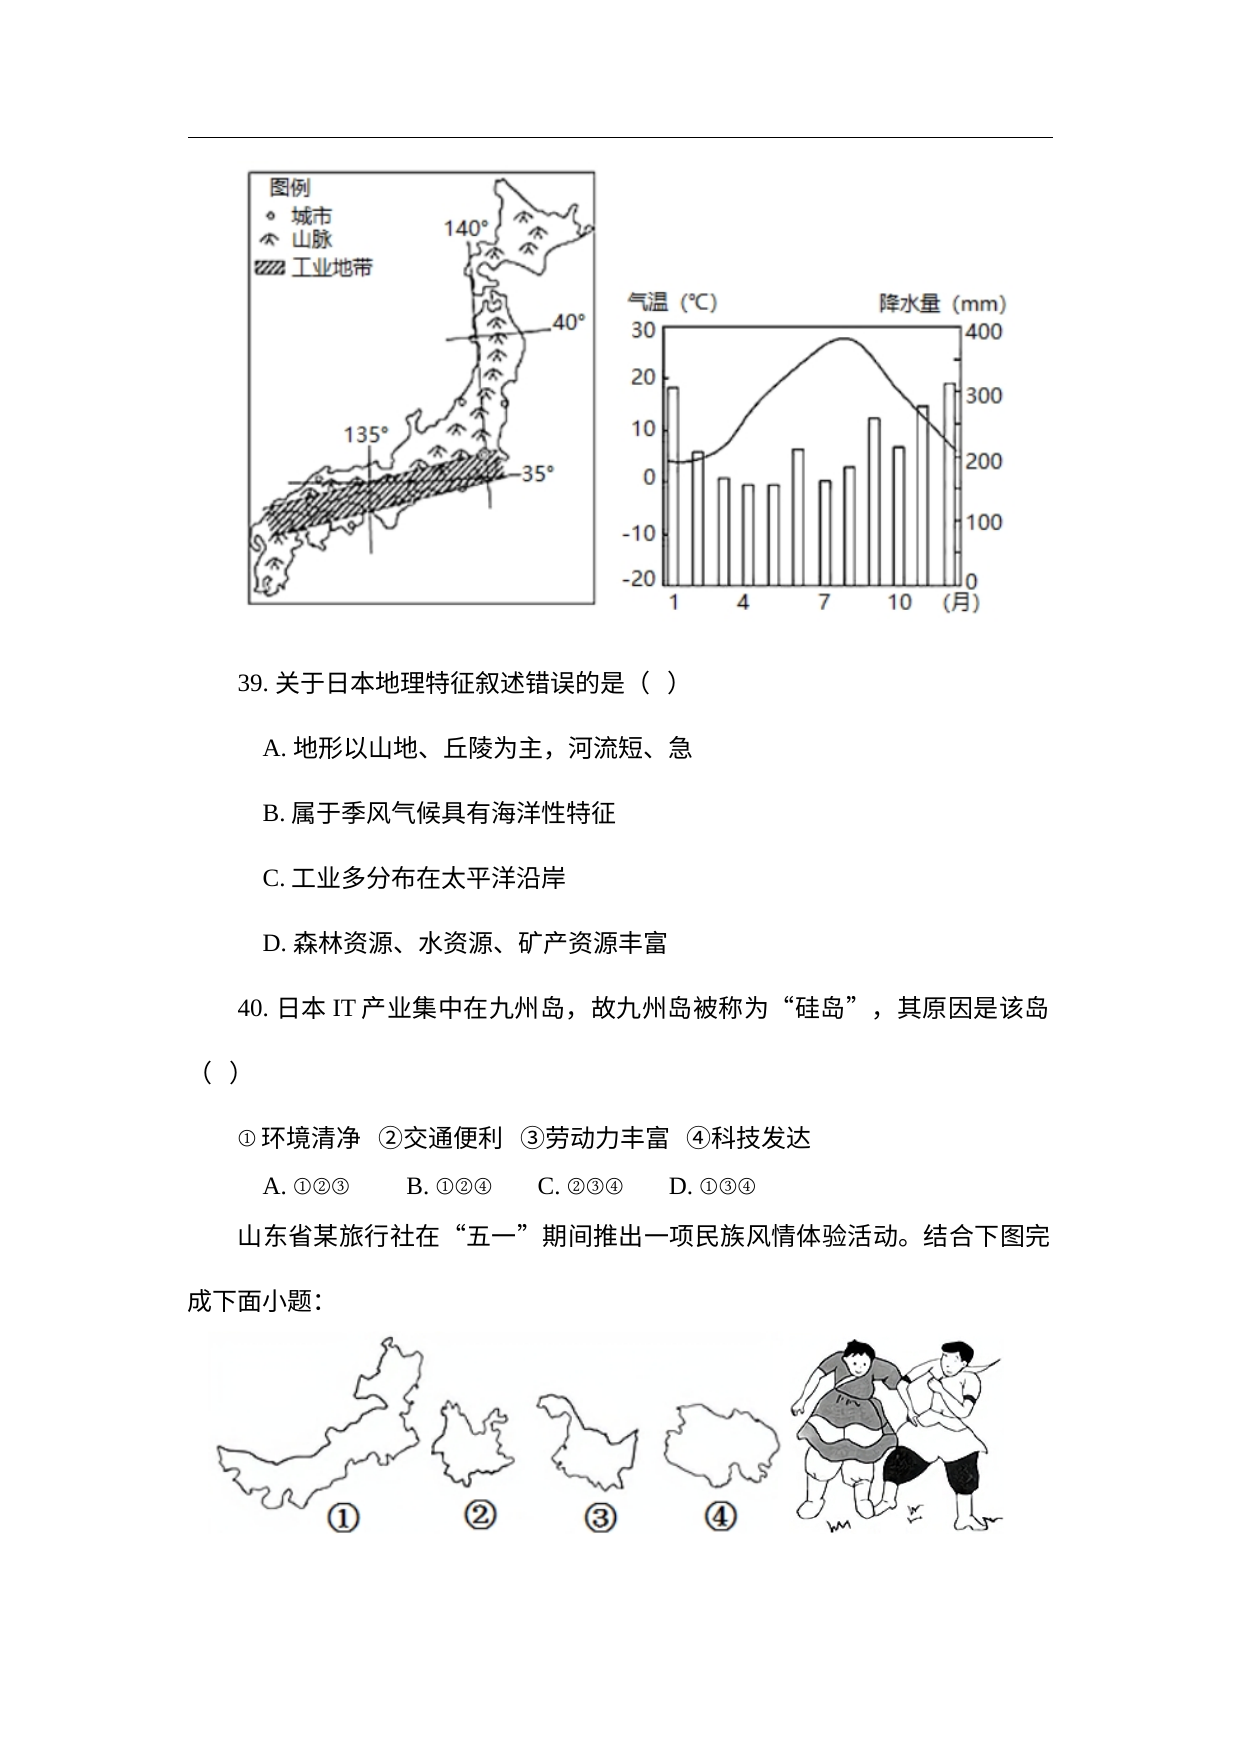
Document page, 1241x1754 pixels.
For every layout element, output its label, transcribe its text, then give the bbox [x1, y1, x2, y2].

picture [789, 1333, 1004, 1534]
text ①环境清净 ②交通便利 ③劳动力丰富 ④科技发达 [187, 1104, 1053, 1169]
text 山东省某旅行社在“五一”期间推出一项民族风情体验活动。结合下图完成下面小题： [187, 1202, 1053, 1332]
text A. ①②③ B. ①②④ C. ②③④ D. ①③④ [187, 1169, 1053, 1202]
text B. 属于季风气候具有海洋性特征 [187, 779, 1053, 844]
text C. 工业多分布在太平洋沿岸 [187, 844, 1053, 909]
text D. 森林资源、水资源、矿产资源丰富 [187, 909, 1053, 974]
text A. 地形以山地、丘陵为主，河流短、急 [187, 714, 1053, 779]
text 39. 关于日本地理特征叙述错误的是（ ） [187, 649, 1053, 714]
picture [208, 1331, 784, 1534]
picture [237, 161, 1015, 625]
text 40. 日本IT产业集中在九州岛，故九州岛被称为“硅岛”，其原因是该岛（ ） [187, 974, 1053, 1104]
